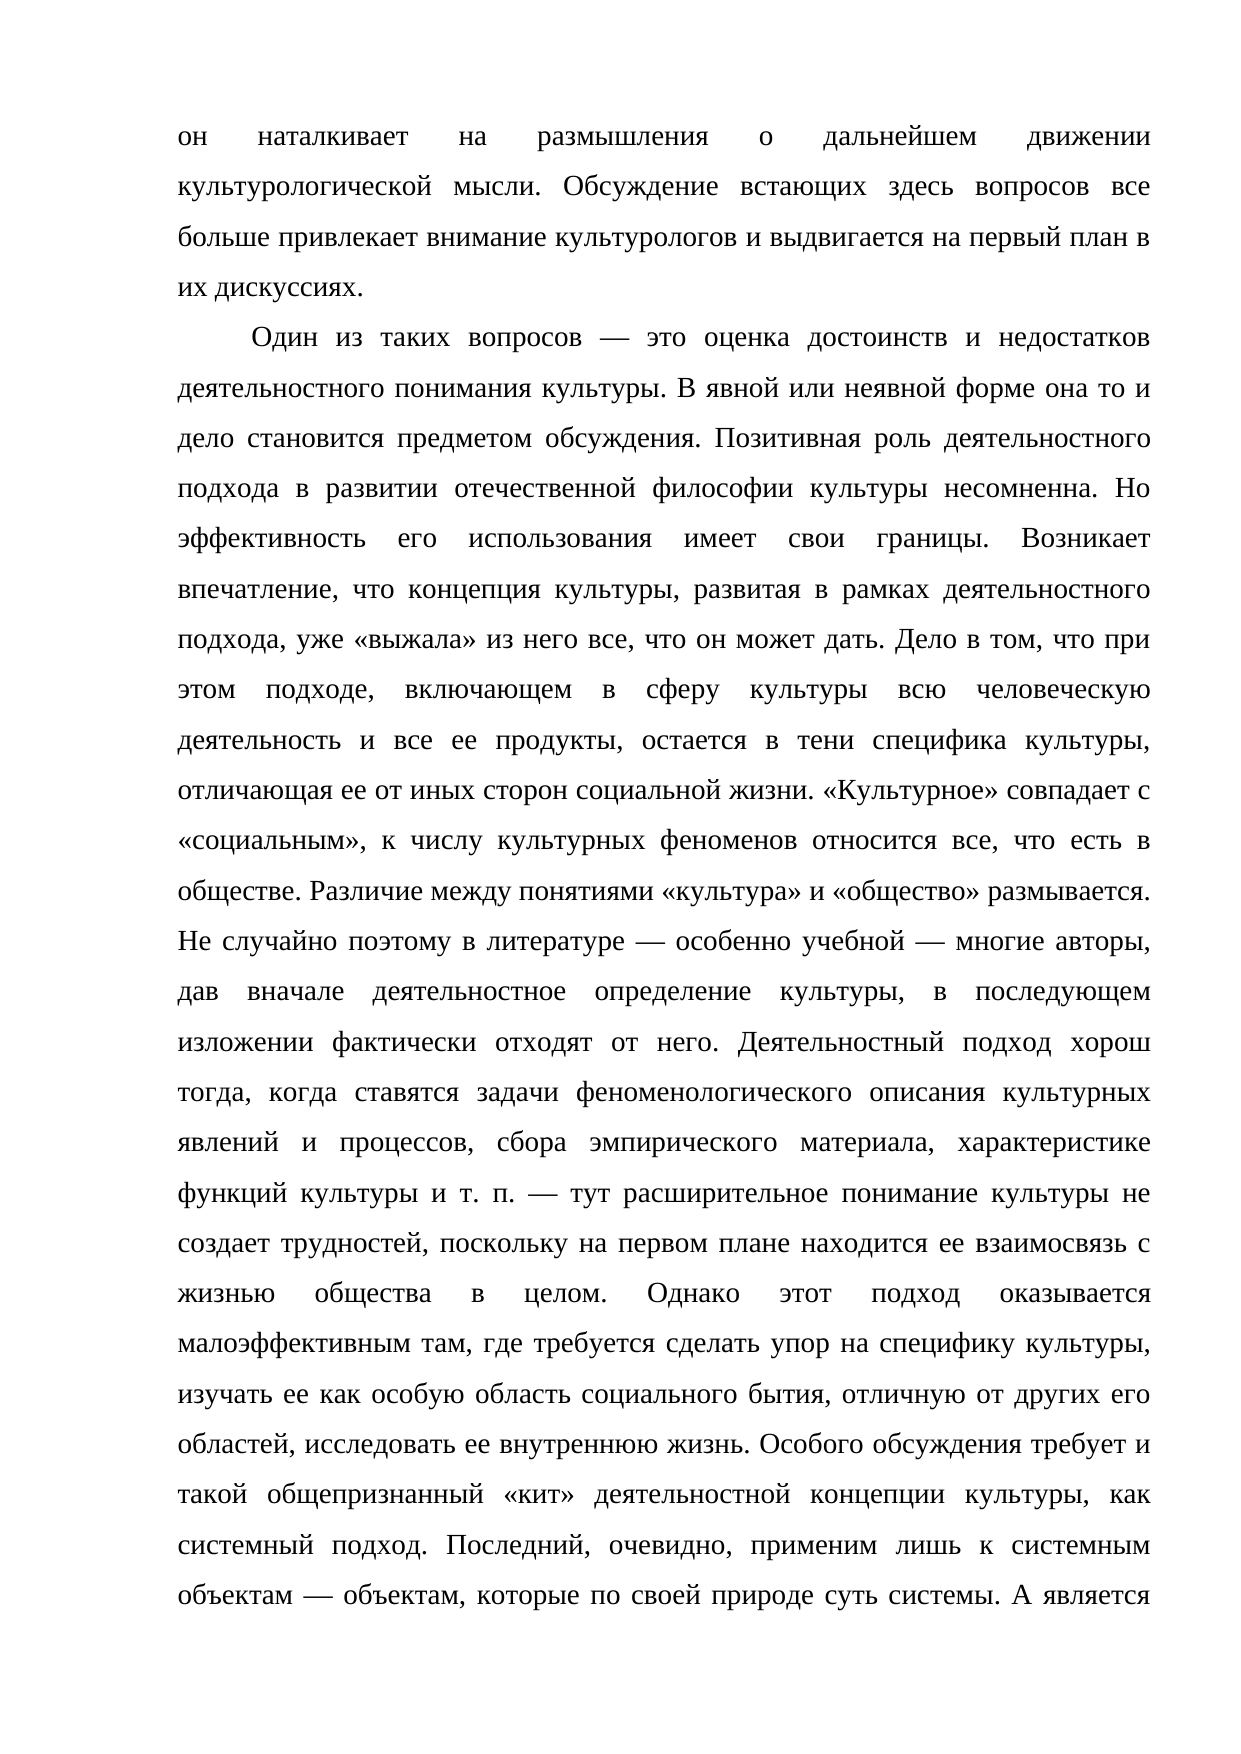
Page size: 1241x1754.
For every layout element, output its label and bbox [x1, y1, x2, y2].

text [177, 319, 1152, 1611]
text [177, 118, 1152, 303]
